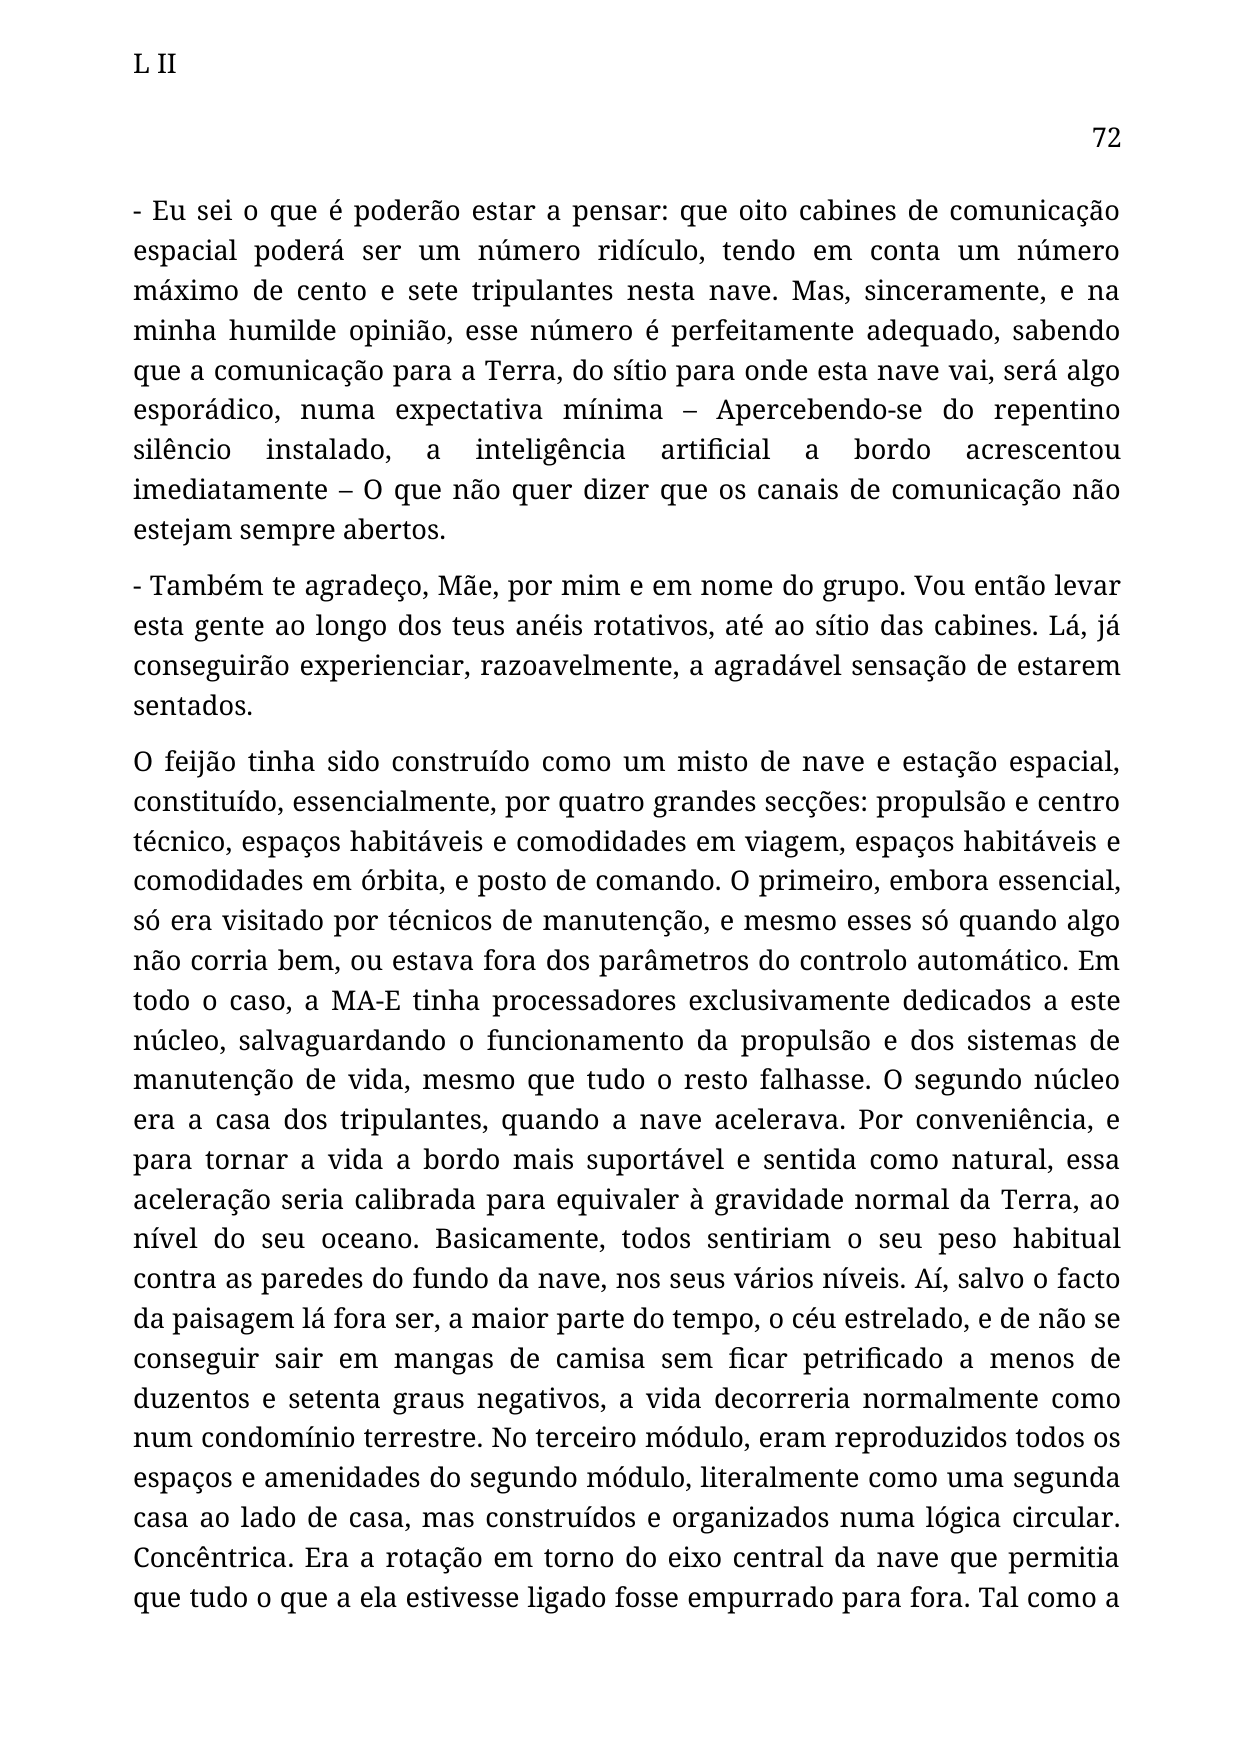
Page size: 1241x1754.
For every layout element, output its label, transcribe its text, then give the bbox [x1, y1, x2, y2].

text - Eu sei o que é poderão estar a pensar: que oito cabines de comunicação espacial poderá ser um número ridículo, tendo em conta um número máximo de cento e sete tripulantes nesta nave. Mas, sinceramente, e na minha humilde opinião, esse número é perfeitamente adequado, sabendo que a comunicação para a Terra, do sítio para onde esta nave vai, será algo esporádico, numa expectativa mínima – Apercebendo-se do repentino silêncio instalado, a inteligência artificial a bordo acrescentou imediatamente – O que não quer dizer que os canais de comunicação não estejam sempre abertos. [133, 192, 1122, 547]
text - Também te agradeço, Mãe, por mim e em nome do grupo. Vou então levar esta gente ao longo dos teus anéis rotativos, até ao sítio das cabines. Lá, já conseguirão experienciar, razoavelmente, a agradável sensação de estarem sentados. [133, 567, 1122, 723]
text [133, 742, 1122, 1615]
